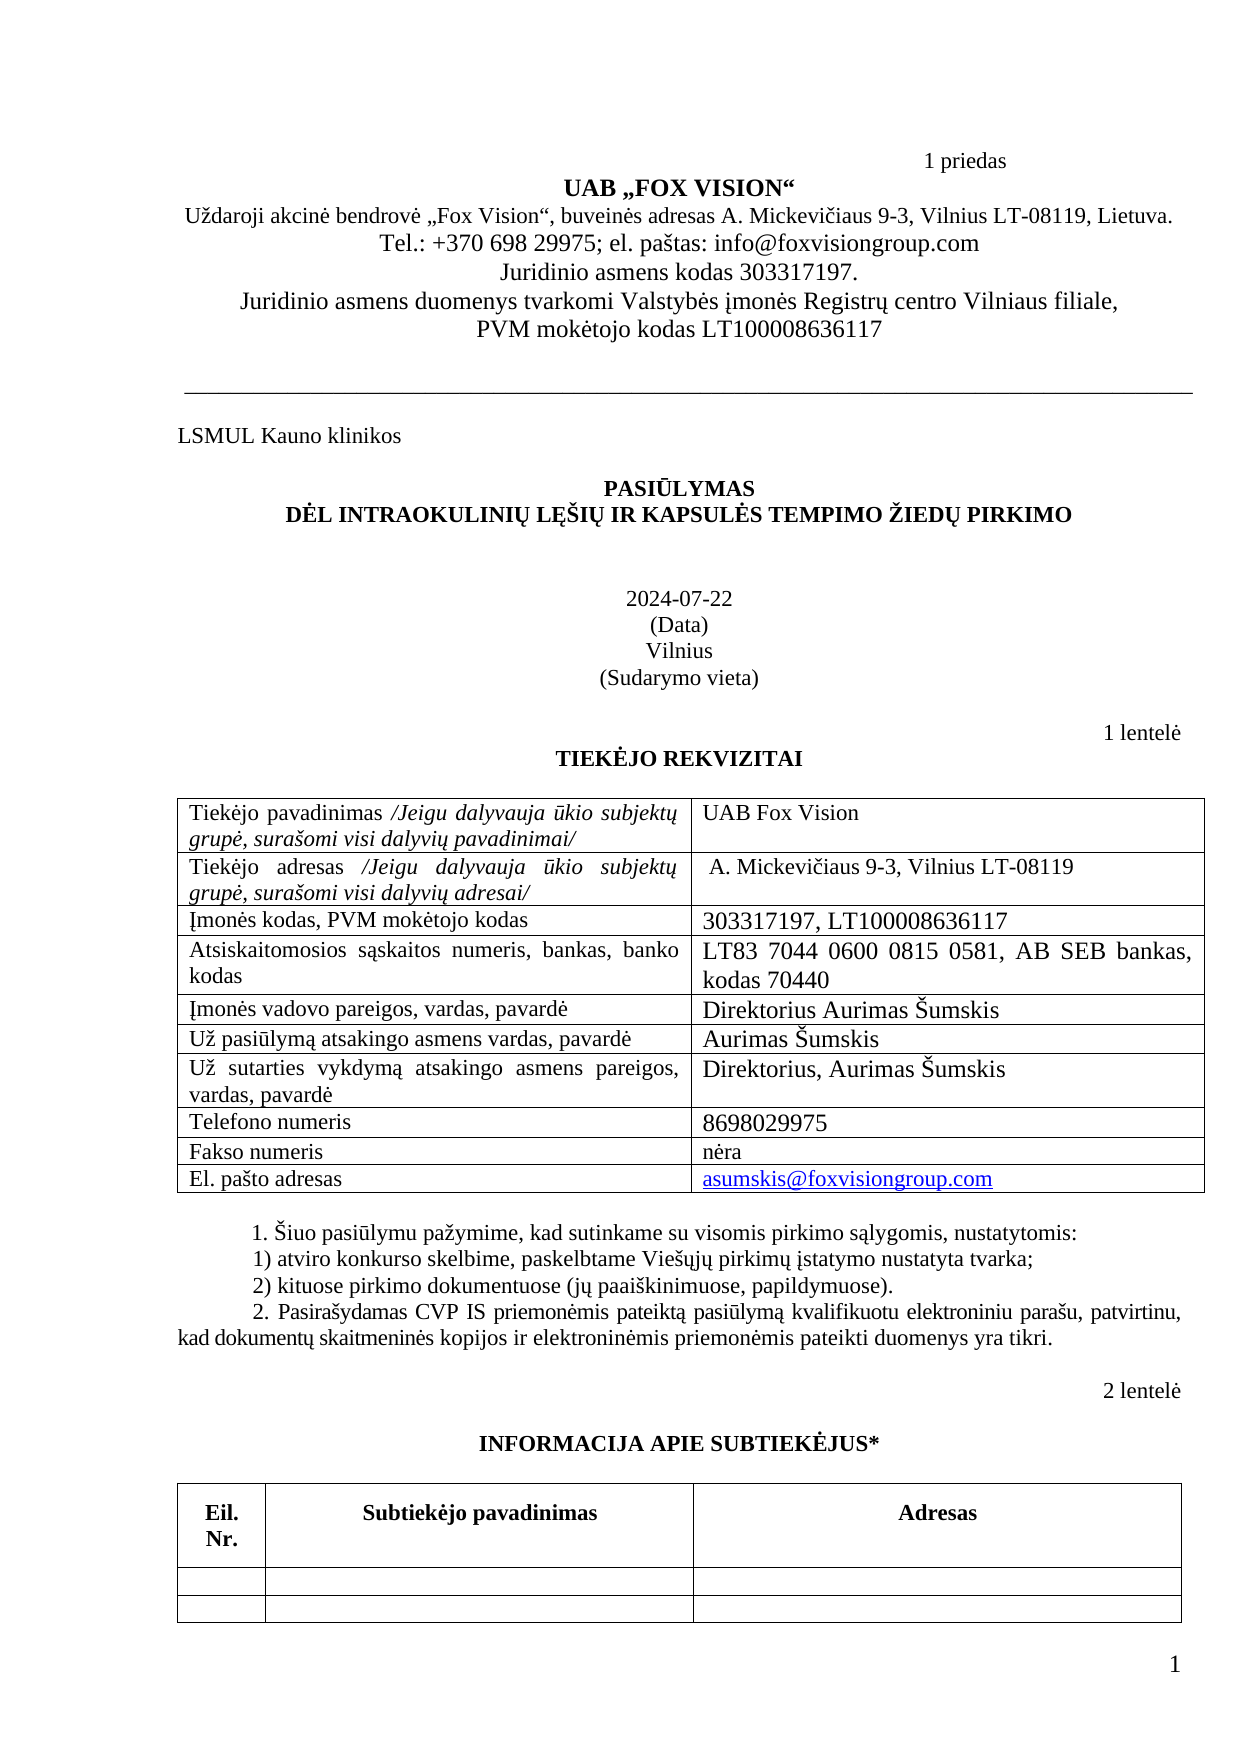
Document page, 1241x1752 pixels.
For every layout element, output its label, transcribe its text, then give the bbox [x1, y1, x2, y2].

table_cell nėra [692, 1138, 1204, 1164]
text Tel.: +370 698 29975; el. paštas: info@foxvisiongroup.com [177, 228, 1181, 257]
text TIEKĖJO REKVIZITAI [177, 745, 1181, 772]
table_header 1 priedas [912, 147, 1188, 173]
text Juridinio asmens duomenys tvarkomi Valstybės įmonės Registrų centro Vilniaus filiale, [177, 286, 1181, 314]
table_header Subtiekėjo pavadinimas [266, 1484, 693, 1567]
table_cell [266, 1596, 693, 1622]
text (Data) [177, 611, 1181, 637]
text 1) atviro konkurso skelbime, paskelbtame Viešųjų pirkimų įstatymo nustatyta tvarka; [252, 1245, 1181, 1272]
text PVM mokėtojo kodas LT100008636117 [177, 314, 1181, 343]
table_cell El. pašto adresas [178, 1165, 691, 1192]
table_cell [694, 1596, 1181, 1622]
table_header UAB Fox Vision [692, 799, 1204, 852]
table_cell Direktorius Aurimas Šumskis [692, 995, 1204, 1023]
table_cell Aurimas Šumskis [692, 1025, 1204, 1053]
table_cell Telefono numeris [178, 1108, 691, 1137]
table_header Eil. Nr. [178, 1484, 265, 1567]
text 1 lentelė [177, 690, 1181, 745]
table_cell 303317197, LT100008636117 [692, 906, 1204, 935]
text INFORMACIJA APIE SUBTIEKĖJUS* [177, 1430, 1181, 1456]
text Vilnius [177, 637, 1181, 664]
table_cell Už pasiūlymą atsakingo asmens vardas, pavardė [178, 1025, 691, 1053]
table_cell Fakso numeris [178, 1138, 691, 1164]
text Uždaroji akcinė bendrovė „Fox Vision“, buveinės adresas A. Mickevičiaus 9-3, Vilnius LT-08119, Lietuva. [177, 202, 1181, 228]
table_cell LT83 7044 0600 0815 0581, AB SEB bankas, kodas 70440 [692, 936, 1204, 994]
text (Sudarymo vieta) [177, 664, 1181, 690]
table_cell Už sutarties vykdymą atsakingo asmens pareigos, vardas, pavardė [178, 1054, 691, 1107]
table_header Tiekėjo pavadinimas /Jeigu dalyvauja ūkio subjektų grupė, surašomi visi dalyvių pavadinimai/ [178, 799, 691, 852]
text ________________________________________________________________________________________ [177, 370, 1200, 396]
text PASIŪLYMAS [177, 475, 1181, 501]
text DĖL INTRAOKULINIŲ LĘŠIŲ IR KAPSULĖS TEMPIMO ŽIEDŲ PIRKIMO [177, 501, 1181, 528]
text LSMUL Kauno klinikos [177, 422, 1181, 449]
table_cell Įmonės kodas, PVM mokėtojo kodas [178, 906, 691, 935]
table_cell [178, 1568, 265, 1594]
table_cell 8698029975 [692, 1108, 1204, 1137]
table_cell Įmonės vadovo pareigos, vardas, pavardė [178, 995, 691, 1023]
table_cell Atsiskaitomosios sąskaitos numeris, bankas, banko kodas [178, 936, 691, 994]
table_cell asumskis@foxvisiongroup.com [692, 1165, 1204, 1192]
table_cell Tiekėjo adresas /Jeigu dalyvauja ūkio subjektų grupė, surašomi visi dalyvių adresai/ [178, 853, 691, 905]
text 2) kituose pirkimo dokumentuose (jų paaiškinimuose, papildymuose). [252, 1272, 1181, 1298]
text 2 lentelė [177, 1377, 1181, 1403]
table_cell [694, 1568, 1181, 1594]
table_cell Direktorius, Aurimas Šumskis [692, 1054, 1204, 1107]
table_header Adresas [694, 1484, 1181, 1567]
text 1. Šiuo pasiūlymu pažymime, kad sutinkame su visomis pirkimo sąlygomis, nustatytomis: [177, 1219, 1181, 1245]
table_cell [178, 1596, 265, 1622]
table_cell A. Mickevičiaus 9-3, Vilnius LT-08119 [692, 853, 1204, 905]
text UAB „FOX VISION“ [177, 173, 1181, 202]
text Juridinio asmens kodas 303317197. [177, 257, 1181, 286]
text 2. Pasirašydamas CVP IS priemonėmis pateiktą pasiūlymą kvalifikuotu elektroniniu parašu, patvirtinu, kad dokumentų skaitmeninės kopijos ir elektroninėmis priemonėmis pateikti duomenys yra tikri. [177, 1298, 1181, 1351]
table_cell [266, 1568, 693, 1594]
text 2024-07-22 [177, 585, 1181, 611]
